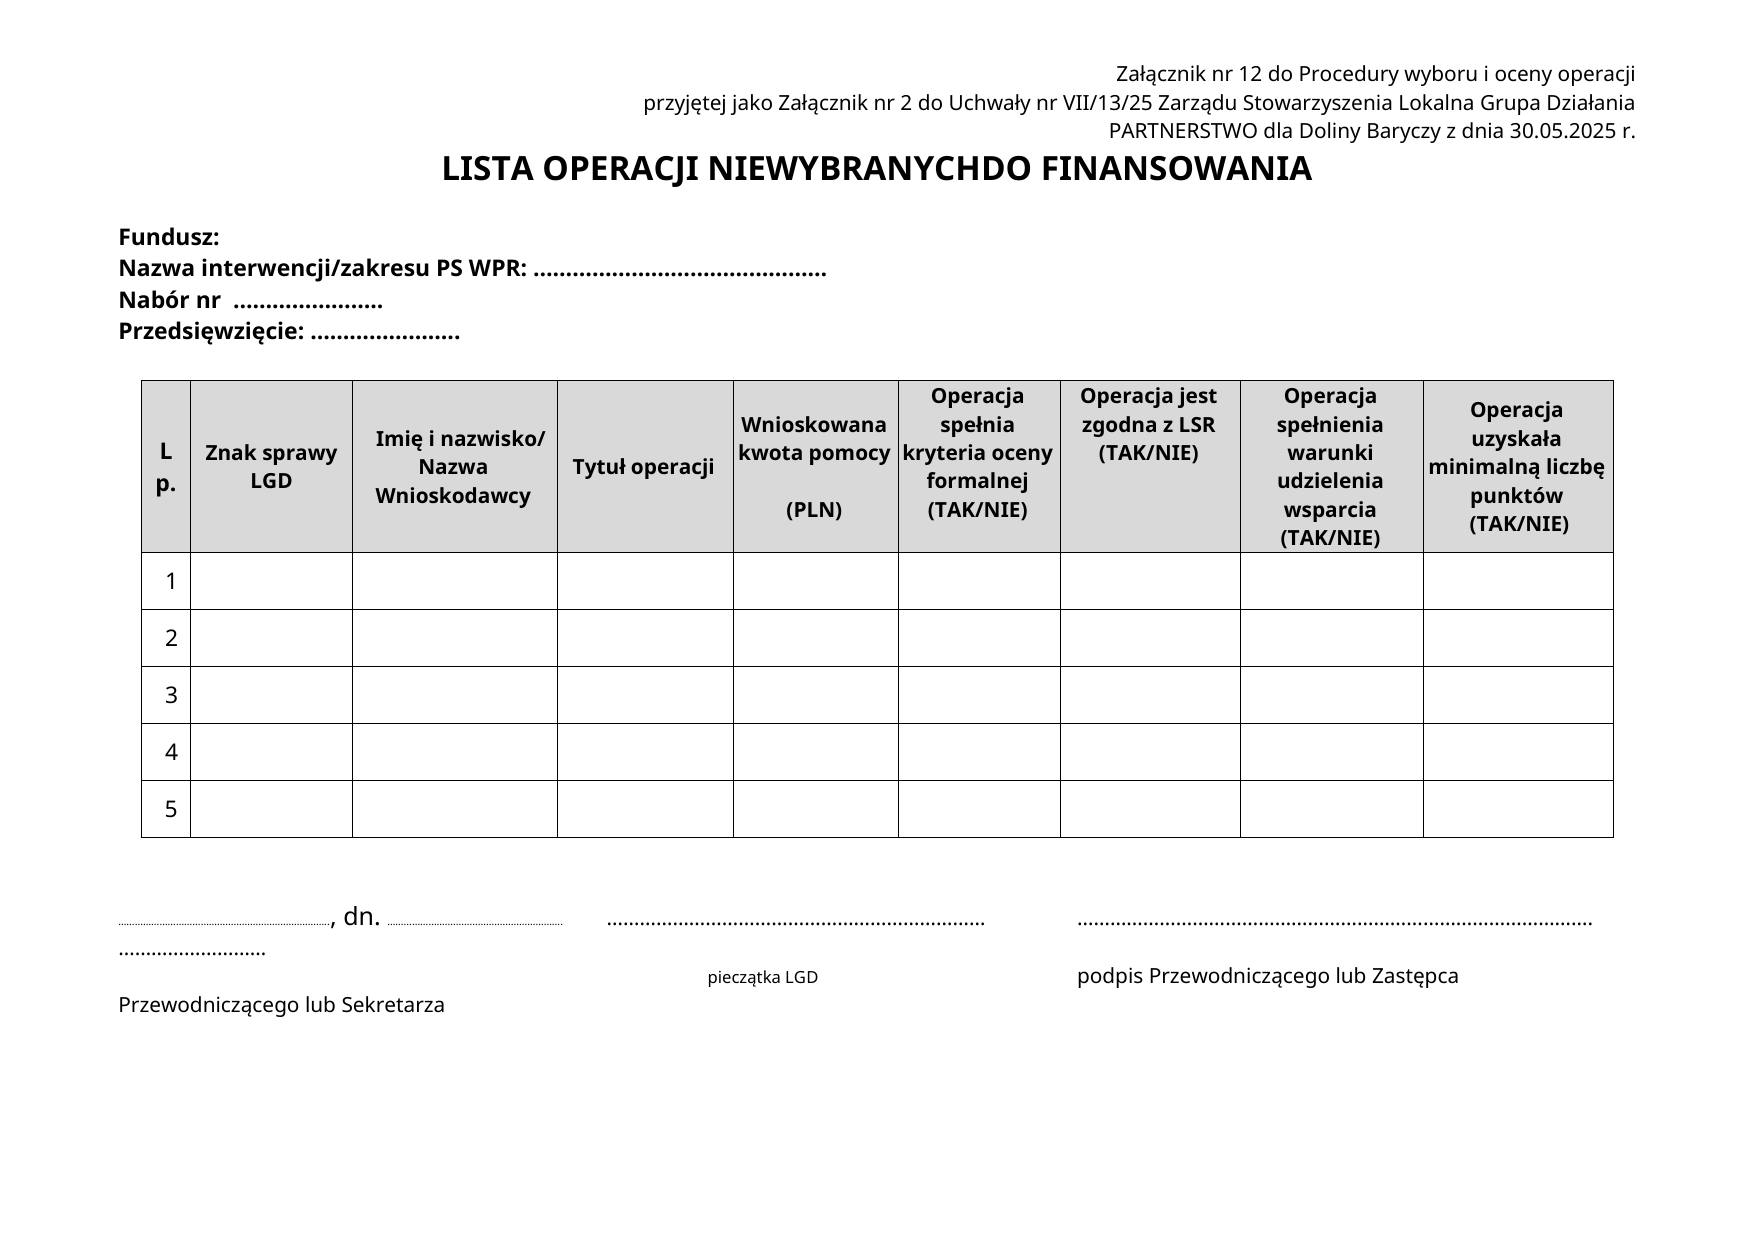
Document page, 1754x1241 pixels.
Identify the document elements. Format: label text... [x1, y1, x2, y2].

table_cell [1241, 724, 1423, 780]
table_cell [353, 724, 557, 780]
table_cell [191, 610, 352, 666]
table_cell [1424, 553, 1613, 609]
table_cell [1241, 553, 1423, 609]
table_cell [1061, 724, 1240, 780]
table_cell [1424, 781, 1613, 837]
table_cell [558, 610, 733, 666]
table_cell [899, 667, 1060, 723]
text Fundusz: [118, 221, 1636, 252]
table_cell [734, 553, 898, 609]
table_cell [1061, 553, 1240, 609]
table_cell [899, 781, 1060, 837]
table_header Operacja spełnia kryteria oceny formalnej (TAK/NIE) [899, 381, 1060, 552]
table_cell [1241, 781, 1423, 837]
table_header Lp. [142, 381, 190, 552]
table_cell 5 [142, 781, 190, 837]
table_header Znak sprawy LGD [191, 381, 352, 552]
table_header Operacja spełnienia warunki udzielenia wsparcia (TAK/NIE) [1241, 381, 1423, 552]
table_cell [899, 553, 1060, 609]
table_cell [558, 724, 733, 780]
table_cell [899, 724, 1060, 780]
table_cell [558, 553, 733, 609]
table_cell [1061, 610, 1240, 666]
table_cell [353, 553, 557, 609]
text ………………………………………………………………….., dn. ………………………………………………………. …………………………………………………………… ………………………………………………………………………………….……………………… [118, 899, 1636, 961]
table_cell [191, 781, 352, 837]
table_cell [734, 610, 898, 666]
table_cell [734, 667, 898, 723]
table_cell 2 [142, 610, 190, 666]
table_cell [1241, 667, 1423, 723]
text przyjętej jako Załącznik nr 2 do Uchwały nr VII/13/25 Zarządu Stowarzyszenia Lokalna Grupa Działania [118, 88, 1636, 116]
table_cell 3 [142, 667, 190, 723]
table_cell [1424, 667, 1613, 723]
table_cell [558, 667, 733, 723]
table_header Wnioskowana kwota pomocy (PLN) [734, 381, 898, 552]
table_cell [353, 781, 557, 837]
text Załącznik nr 12 do Procedury wyboru i oceny operacji [118, 59, 1636, 88]
table_header Imię i nazwisko/ Nazwa Wnioskodawcy [353, 381, 557, 552]
table_cell [191, 553, 352, 609]
text Nabór nr ………………….. [118, 284, 1636, 315]
table_cell [1424, 724, 1613, 780]
text LISTA OPERACJI NIEWYBRANYCHDO FINANSOWANIA [118, 144, 1636, 190]
text Nazwa interwencji/zakresu PS WPR: ……………………………………… [118, 252, 1636, 284]
table_header Tytuł operacji [558, 381, 733, 552]
table_cell [734, 724, 898, 780]
table_cell [353, 610, 557, 666]
table_cell [353, 667, 557, 723]
table_header Operacja uzyskała minimalną liczbę punktów (TAK/NIE) [1424, 381, 1613, 552]
table_cell [899, 610, 1060, 666]
table_cell 4 [142, 724, 190, 780]
table_cell [1061, 667, 1240, 723]
table_header Operacja jest zgodna z LSR (TAK/NIE) [1061, 381, 1240, 552]
table_cell [191, 667, 352, 723]
text Przedsięwzięcie: ………………….. [118, 315, 1636, 346]
table_cell [558, 781, 733, 837]
table_cell [1061, 781, 1240, 837]
table_cell [191, 724, 352, 780]
text PARTNERSTWO dla Doliny Baryczy z dnia 30.05.2025 r. [118, 116, 1636, 144]
table_cell [1241, 610, 1423, 666]
text pieczątka LGD podpis Przewodniczącego lub Zastępca Przewodniczącego lub Sekretarza [118, 961, 1636, 1018]
table_cell [734, 781, 898, 837]
table_cell [1424, 610, 1613, 666]
table_cell 1 [142, 553, 190, 609]
